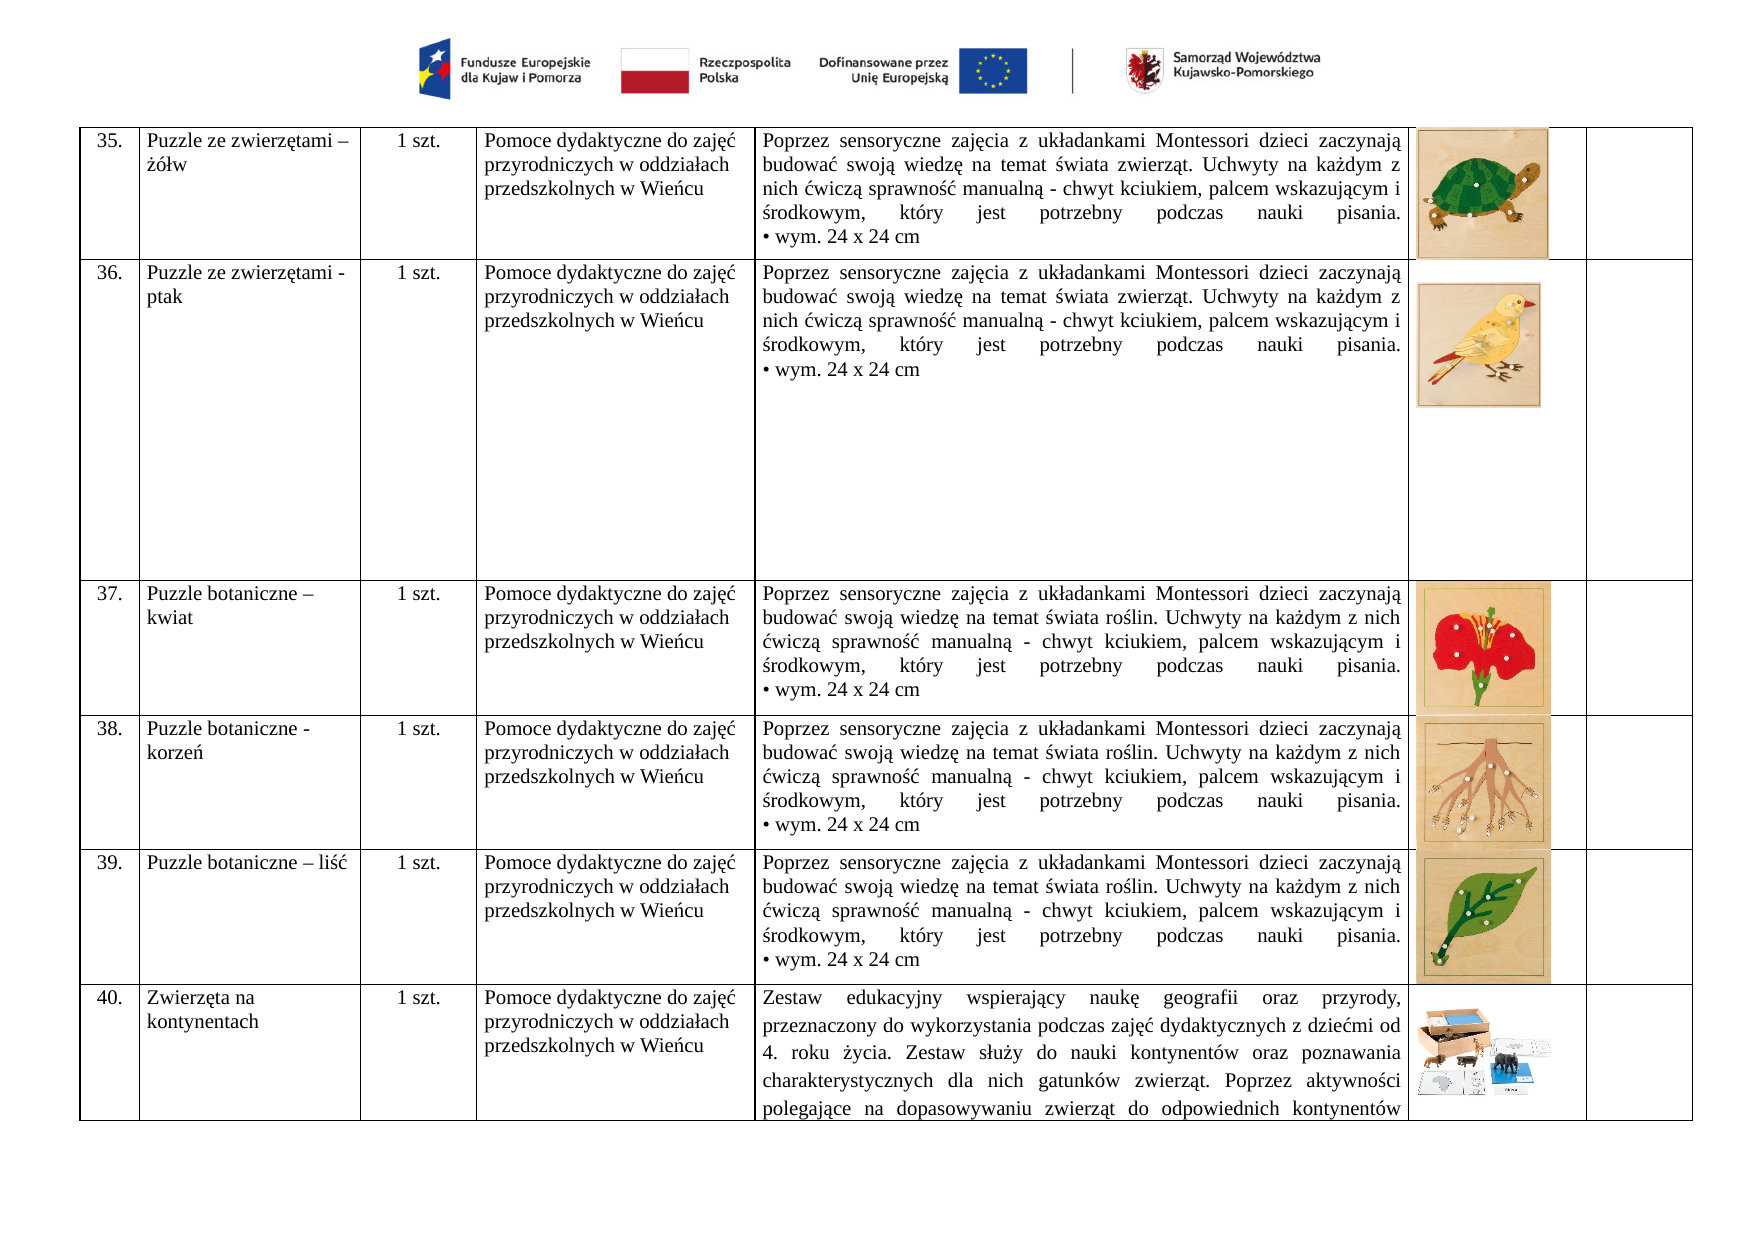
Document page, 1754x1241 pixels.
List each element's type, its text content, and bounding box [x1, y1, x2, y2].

table_cell [1552, 581, 1586, 714]
table_cell 1 szt. [361, 581, 476, 714]
table_cell [1550, 128, 1586, 259]
table_cell 38. [81, 716, 139, 849]
table_cell Poprzez sensoryczne zajęcia z układankami Montessori dzieci zaczynają budować swoją wiedzę na temat świata roślin. Uchwyty na każdym z nich ćwiczą sprawność manualną - chwyt kciukiem, palcem wskazującym i środkowym, który jest potrzebny podczas nauki pisania. • wym. 24 x 24 cm [756, 716, 1408, 849]
table_cell Puzzle ze zwierzętami - ptak [140, 260, 360, 580]
table_cell Pomoce dydaktyczne do zajęć przyrodniczych w oddziałach przedszkolnych w Wieńcu [477, 128, 754, 259]
table_cell 1 szt. [361, 260, 476, 580]
table_cell [1587, 260, 1692, 580]
table_cell 1 szt. [361, 716, 476, 849]
table_cell [1587, 716, 1692, 849]
table_cell 1 szt. [361, 850, 476, 984]
table_cell [1587, 850, 1692, 984]
picture [1416, 985, 1552, 1119]
table_cell [1409, 850, 1416, 984]
table_cell Pomoce dydaktyczne do zajęć przyrodniczych w oddziałach przedszkolnych w Wieńcu [477, 260, 754, 580]
table_cell Pomoce dydaktyczne do zajęć przyrodniczych w oddziałach przedszkolnych w Wieńcu [477, 850, 754, 984]
table_cell 40. [81, 985, 139, 1119]
table_cell Puzzle botaniczne – liść [140, 850, 360, 984]
table_cell [1587, 128, 1692, 259]
table_cell [1409, 985, 1416, 1119]
table_cell Pomoce dydaktyczne do zajęć przyrodniczych w oddziałach przedszkolnych w Wieńcu [477, 716, 754, 849]
table_cell 37. [81, 581, 139, 714]
table_cell Poprzez sensoryczne zajęcia z układankami Montessori dzieci zaczynają budować swoją wiedzę na temat świata roślin. Uchwyty na każdym z nich ćwiczą sprawność manualną - chwyt kciukiem, palcem wskazującym i środkowym, który jest potrzebny podczas nauki pisania. • wym. 24 x 24 cm [756, 581, 1408, 714]
table_cell [1409, 128, 1416, 259]
table_cell 39. [81, 850, 139, 984]
table_cell 36. [81, 260, 139, 580]
picture [1416, 581, 1552, 984]
table_cell Poprzez sensoryczne zajęcia z układankami Montessori dzieci zaczynają budować swoją wiedzę na temat świata roślin. Uchwyty na każdym z nich ćwiczą sprawność manualną - chwyt kciukiem, palcem wskazującym i środkowym, który jest potrzebny podczas nauki pisania. • wym. 24 x 24 cm [756, 850, 1408, 984]
table_cell 1 szt. [361, 128, 476, 259]
table_cell [1587, 581, 1692, 714]
table_cell [1552, 985, 1586, 1119]
table_cell 1 szt. [361, 985, 476, 1119]
table_cell [1409, 260, 1586, 580]
table_cell Pomoce dydaktyczne do zajęć przyrodniczych w oddziałach przedszkolnych w Wieńcu [477, 985, 754, 1119]
table_cell [1409, 581, 1416, 714]
table_cell Puzzle ze zwierzętami – żółw [140, 128, 360, 259]
table_cell Puzzle botaniczne - korzeń [140, 716, 360, 849]
picture [1416, 127, 1550, 260]
table_cell 35. [81, 128, 139, 259]
picture [404, 25, 1350, 114]
table_cell Puzzle botaniczne – kwiat [140, 581, 360, 714]
table_cell Zwierzęta na kontynentach [140, 985, 360, 1119]
table_cell [1587, 985, 1692, 1119]
table_cell Pomoce dydaktyczne do zajęć przyrodniczych w oddziałach przedszkolnych w Wieńcu [477, 581, 754, 714]
table_cell [1409, 716, 1416, 849]
table_cell [1552, 716, 1586, 849]
table_cell [1552, 850, 1586, 984]
picture [1416, 282, 1542, 408]
